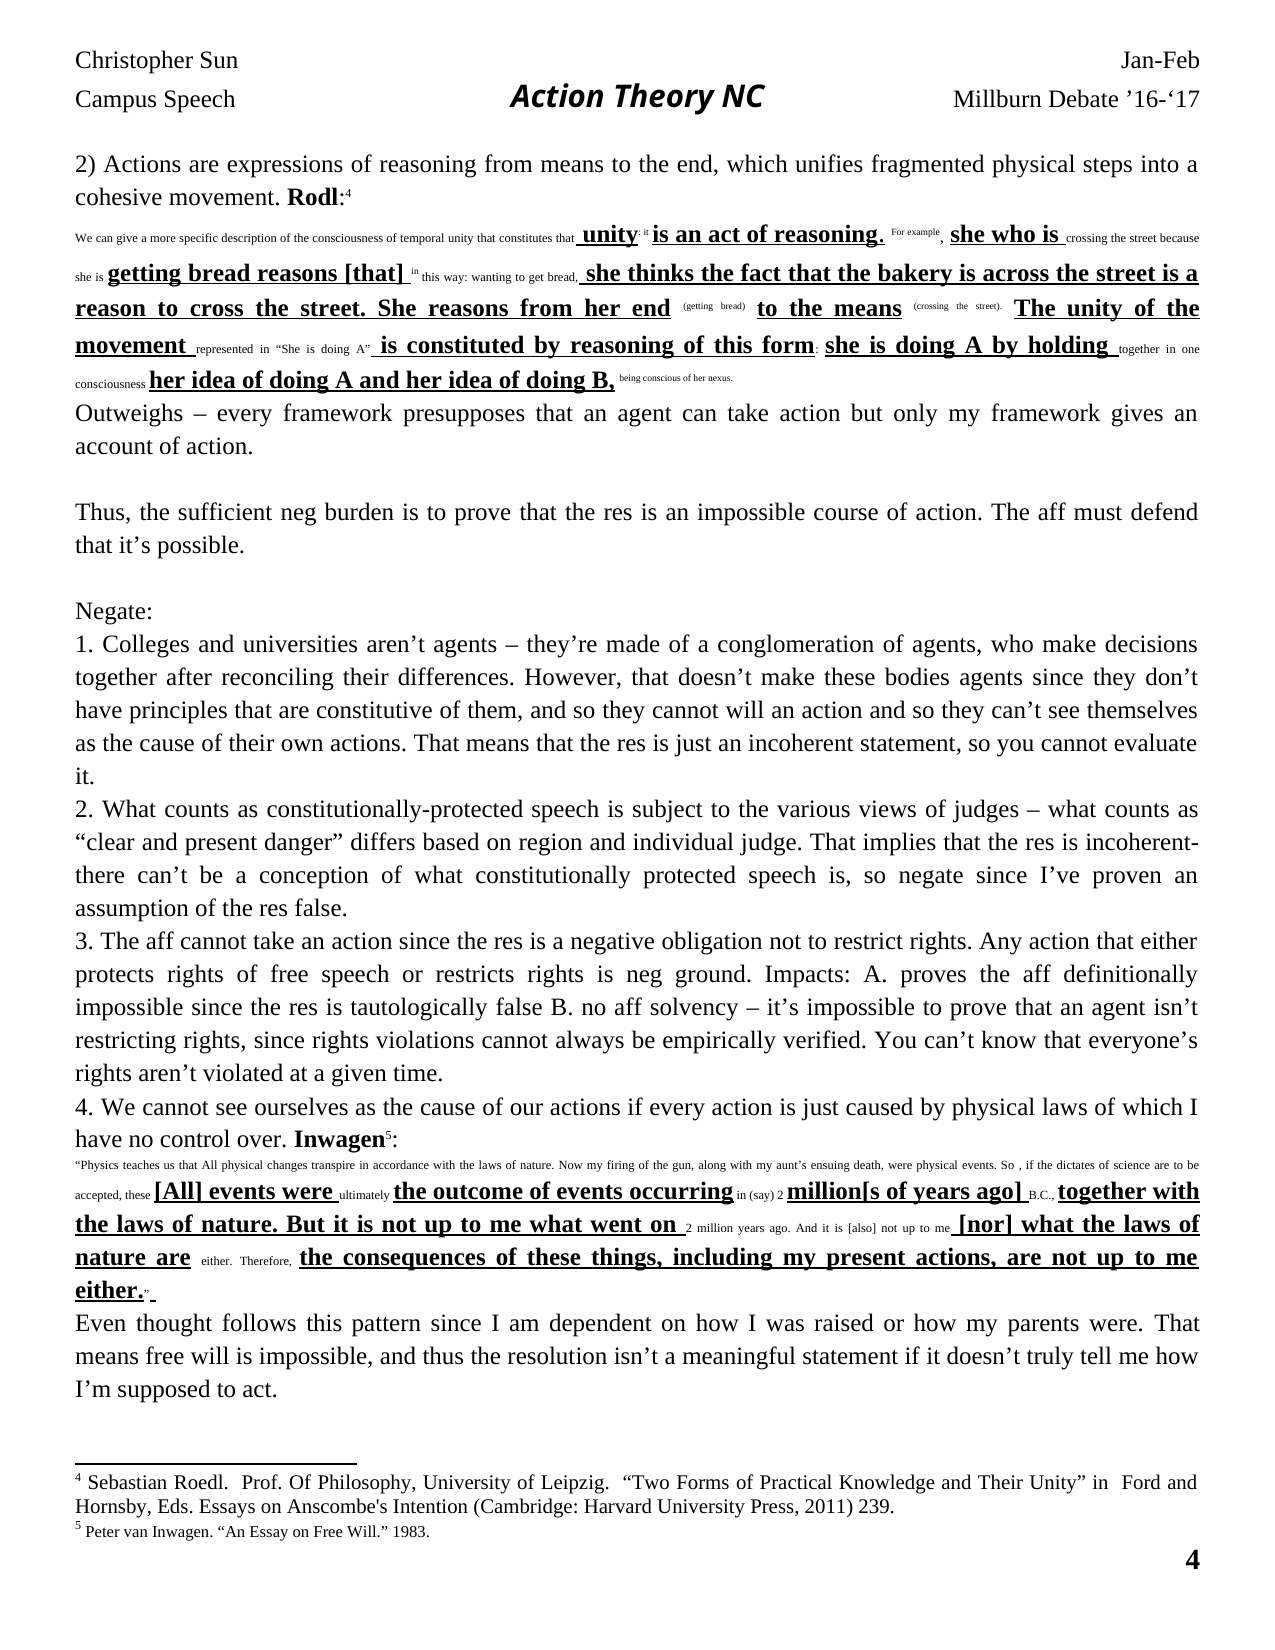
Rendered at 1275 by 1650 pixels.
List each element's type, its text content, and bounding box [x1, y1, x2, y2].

text We can give a more specific description of the consciousness of temporal unity that constitutes that unity: it is an act of reasoning. For example, she who is crossing the street because she is getting bread reasons [that] in this way: wanting to get bread, she thinks the fact that the bakery is across the street is a reason to cross the street. She reasons from her end (getting bread) to the means (crossing the street). The unity of the movement represented in “She is doing A” is constituted by reasoning of this form: she is doing A by holding together in one consciousness her idea of doing A and her idea of doing B, being conscious of her nexus. [75, 215, 1200, 394]
text Thus, the sufficient neg burden is to prove that the res is an impossible course of action. The aff must defend that it’s possible. [75, 497, 1200, 559]
text 2) Actions are expressions of reasoning from means to the end, which unifies fragmented physical steps into a cohesive movement. Rodl: [75, 149, 1200, 211]
text 2. What counts as constitutionally-protected speech is subject to the various views of judges – what counts as “clear and present danger” differs based on region and individual judge. That implies that the res is incoherent- there can’t be a conception of what constitutionally protected speech is, so negate since I’ve proven an assumption of the res false. [75, 794, 1200, 922]
text 1. Colleges and universities aren’t agents – they’re made of a conglomeration of agents, who make decisions together after reconciling their differences. However, that doesn’t make these bodies agents since they don’t have principles that are constitutive of them, and so they cannot will an action and so they can’t see themselves as the cause of their own actions. That means that the res is just an incoherent statement, so you cannot evaluate it. [75, 629, 1200, 790]
text 3. The aff cannot take an action since the res is a negative obligation not to restrict rights. Any action that either protects rights of free speech or restricts rights is neg ground. Impacts: A. proves the aff definitionally impossible since the res is tautologically false B. no aff solvency – it’s impossible to prove that an agent isn’t restricting rights, since rights violations cannot always be empirically verified. You can’t know that everyone’s rights aren’t violated at a given time. [75, 926, 1200, 1087]
text Even thought follows this pattern since I am dependent on how I was raised or how my parents were. That means free will is impossible, and thus the resolution isn’t a meaningful statement if it doesn’t truly tell me how I’m supposed to act. [75, 1308, 1200, 1403]
text 4. We cannot see ourselves as the cause of our actions if every action is just caused by physical laws of which I have no control over. Inwagen: [75, 1092, 1200, 1153]
text Negate: [75, 596, 1200, 625]
text “Physics teaches us that All physical changes transpire in accordance with the laws of nature. Now my firing of the gun, along with my aunt’s ensuing death, were physical events. So, if the dictates of science are to be accepted, these [All] events were ultimately the outcome of events occurring in (say) 2 million[s of years ago] B.C., together with the laws of nature. But it is not up to me what went on 2 million years ago. And it is [also] not up to me [nor] what the laws of nature are either. Therefore, the consequences of these things, including my present actions, are not up to me either.” [75, 1158, 1200, 1304]
text Outweighs – every framework presupposes that an agent can take action but only my framework gives an account of action. [75, 398, 1200, 460]
